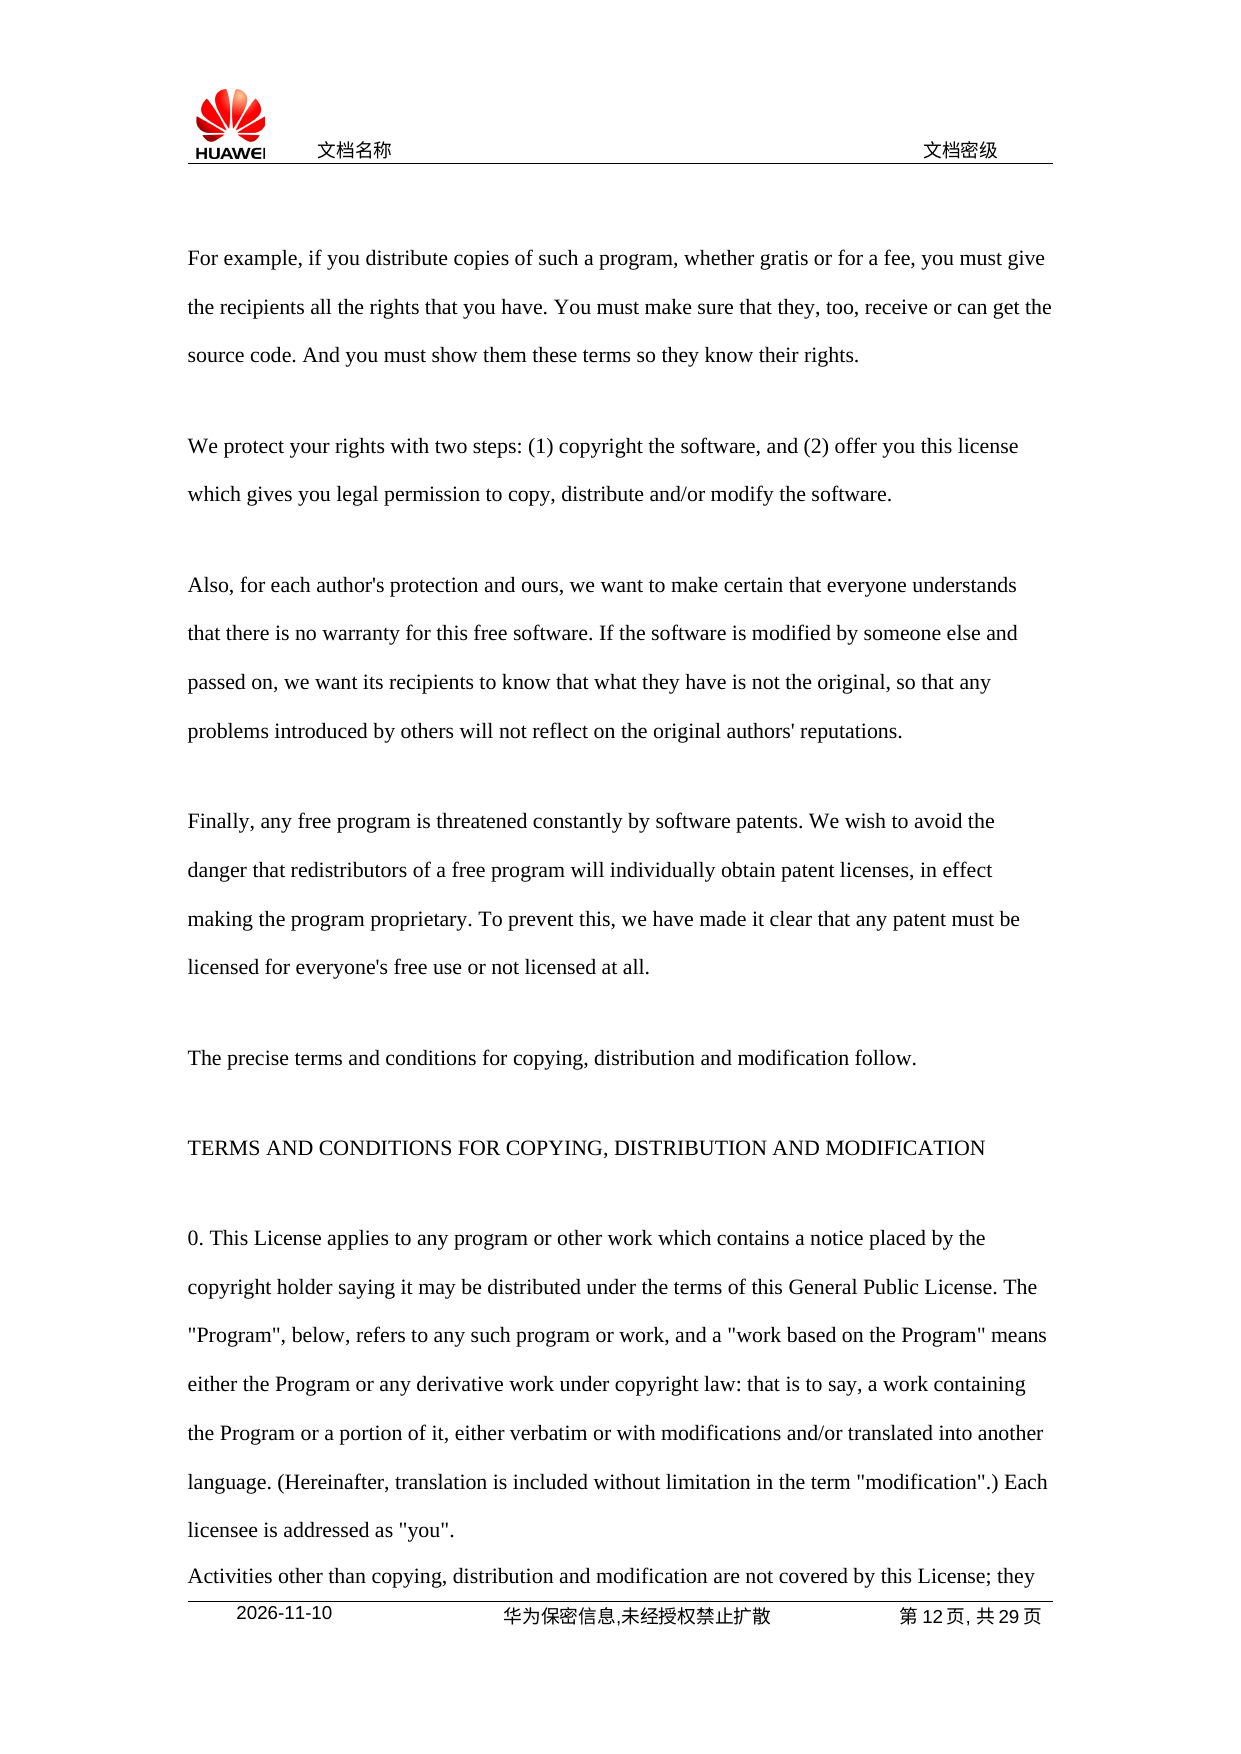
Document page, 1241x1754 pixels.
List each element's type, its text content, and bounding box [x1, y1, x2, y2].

text For example, if you distribute copies of such a program, whether gratis or for a fee, you must give the recipients all the rights that you have. You must make sure that they, too, receive or can get the source code. And you must show them these terms so they know their rights. [187, 241, 1053, 371]
text Finally, any free program is threatened constantly by software patents. We wish to avoid the danger that redistributors of a free program will individually obtain patent licenses, in effect making the program proprietary. To prevent this, we have made it clear that any patent must be licensed for everyone's free use or not licensed at all. [187, 804, 1053, 983]
text The precise terms and conditions for copying, distribution and modification follow. [187, 1041, 1053, 1073]
picture [196, 89, 265, 159]
text TERMS AND CONDITIONS FOR COPYING, DISTRIBUTION AND MODIFICATION [187, 1131, 1053, 1164]
text 0. This License applies to any program or other work which contains a notice placed by the copyright holder saying it may be distributed under the terms of this General Public License. The "Program", below, refers to any such program or work, and a "work based on the Program" means either the Program or any derivative work under copyright law: that is to say, a work containing the Program or a portion of it, either verbatim or with modifications and/or translated into another language. (Hereinafter, translation is included without limitation in the term "modification".) Each licensee is addressed as "you". [187, 1221, 1053, 1546]
text We protect your rights with two steps: (1) copyright the software, and (2) offer you this license which gives you legal permission to copy, distribute and/or modify the software. [187, 429, 1053, 510]
text Also, for each author's protection and ours, we want to make certain that everyone understands that there is no warranty for this free software. If the software is modified by someone else and passed on, we want its recipients to know that what they have is not the original, so that any problems introduced by others will not reflect on the original authors' reputations. [187, 568, 1053, 747]
